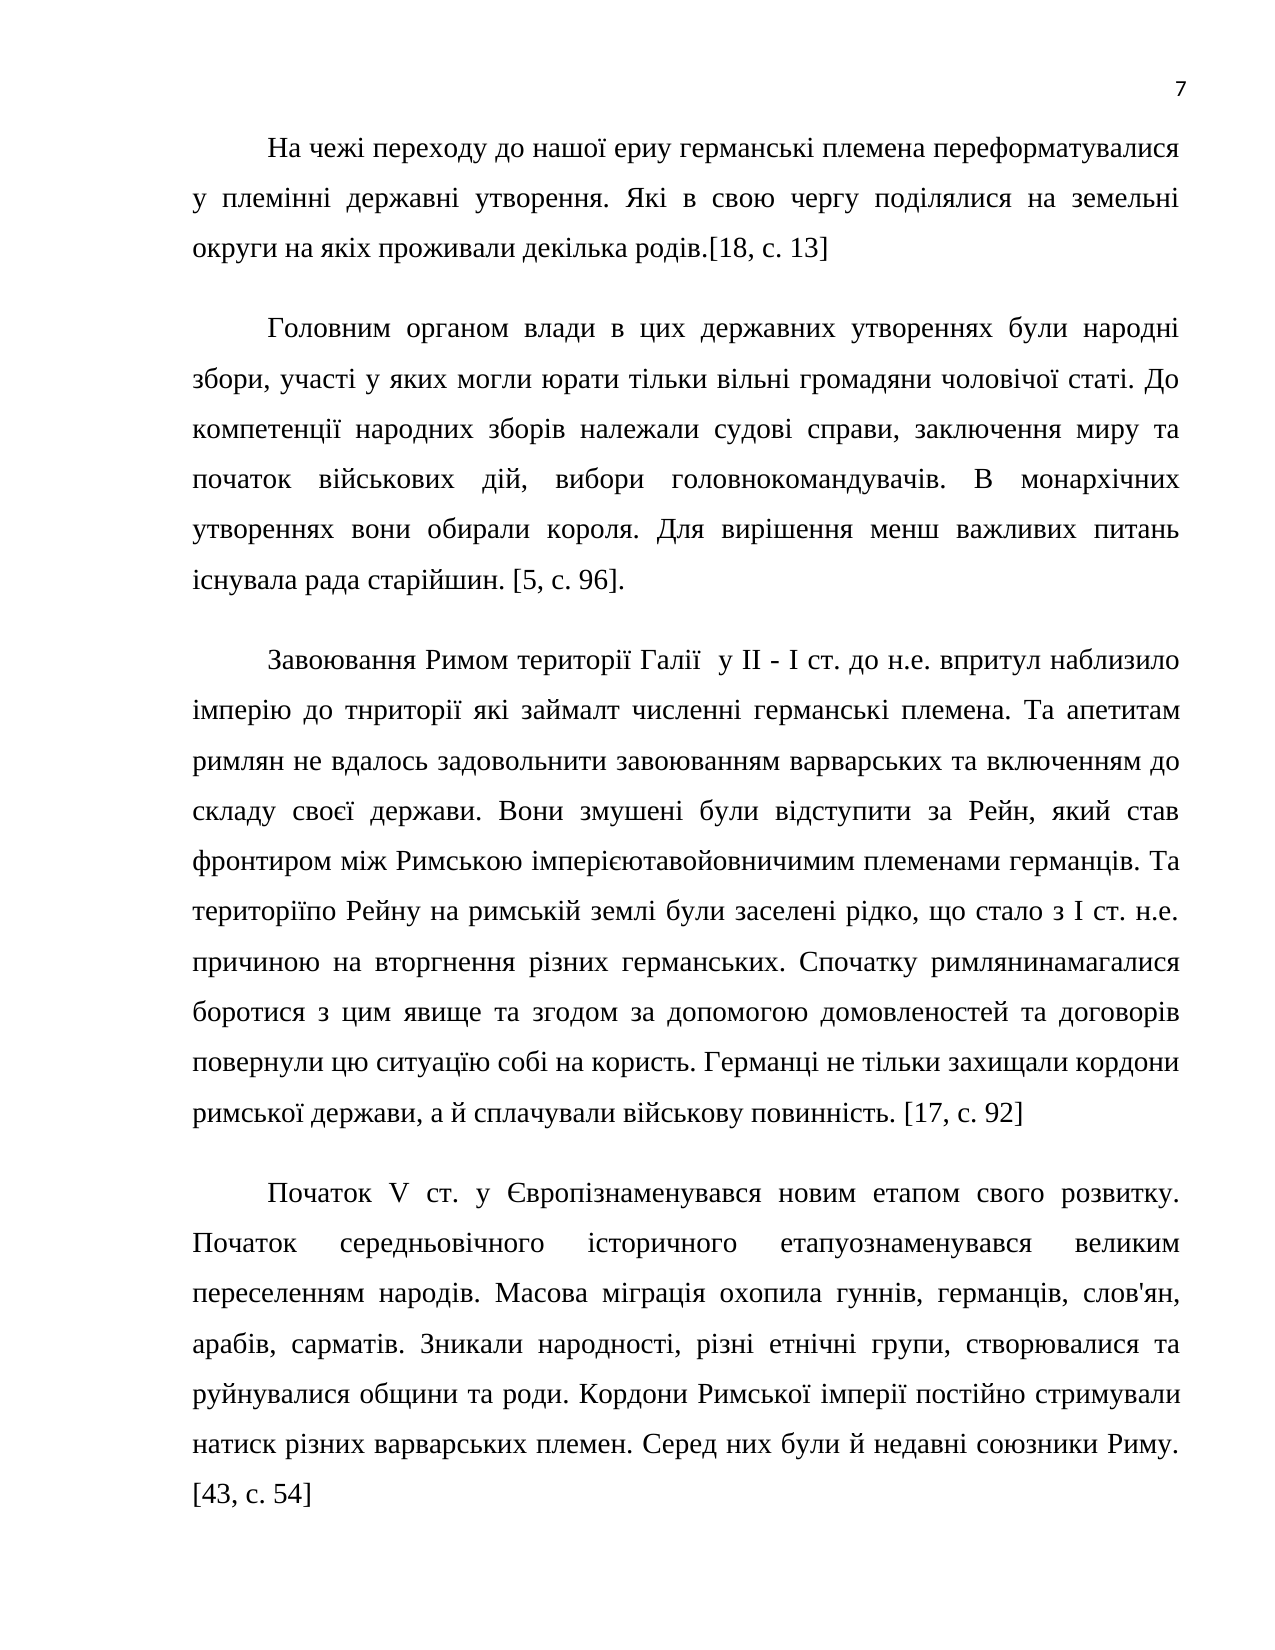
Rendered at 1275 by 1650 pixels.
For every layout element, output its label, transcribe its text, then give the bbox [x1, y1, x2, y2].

text На чежі переходу до нашої ериу германські племена переформатувалися у племінні державні утворення. Які в свою чергу поділялися на земельні округи на якіх проживали декілька родів.[18, c. 13] [192, 130, 1181, 264]
text Завоювання Римом території Галії у ІІ - І ст. до н.е. впритул наблизило імперію до тнриторії які займалт численні германськi племена. Та апетитам римлян не вдалось задовольнити завоюванням варварських та включенням до складу своєї держави. Вони змушені були відступити за Рейн, який став фронтиром між Римською імперієютавойовничимим племенами германців. Та територіїпо Рейну на римській землі були заселені рідко, що стало з І ст. н.е. причиною на вторгнення різних германських. Спочатку римлянинамагалися боротися з цим явище та згодом за допомогою домовленостей та договорів повернули цю ситуацїю собі на користь. Германці не тільки захищали кордони римської держави, а й сплачували військову повинність. [17, c. 92] [192, 642, 1181, 1128]
text Початок V ст. у Європiзнаменувався новим етапом свого розвитку. Початок середньовічного історичного етапуознаменувався великим переселенням народiв. Масова мiграцiя охопила гуннiв, германцiв, слов'ян, арабiв, сарматiв. Зникали народності, різні етнічні групи, створювалися та руйнувалися общини та роди. Кордони Римської iмперiї постiйно стримували натиск рiзних варварських племен. Серед них були й недавні союзники Риму. [43, с. 54] [192, 1175, 1181, 1510]
text Головним органом влади в цих державних утвореннях були народні збори, участі у яких могли юрати тільки вільні громадяни чоловічої статі. До компетенції народних зборів належали судові справи, заключення миру та початок військових дій, вибори головнокомандувачів. В монархічних утвореннях вони обирали короля. Для вирішення менш важливих питань існувала рада старійшин. [5, с. 96]. [192, 310, 1181, 596]
